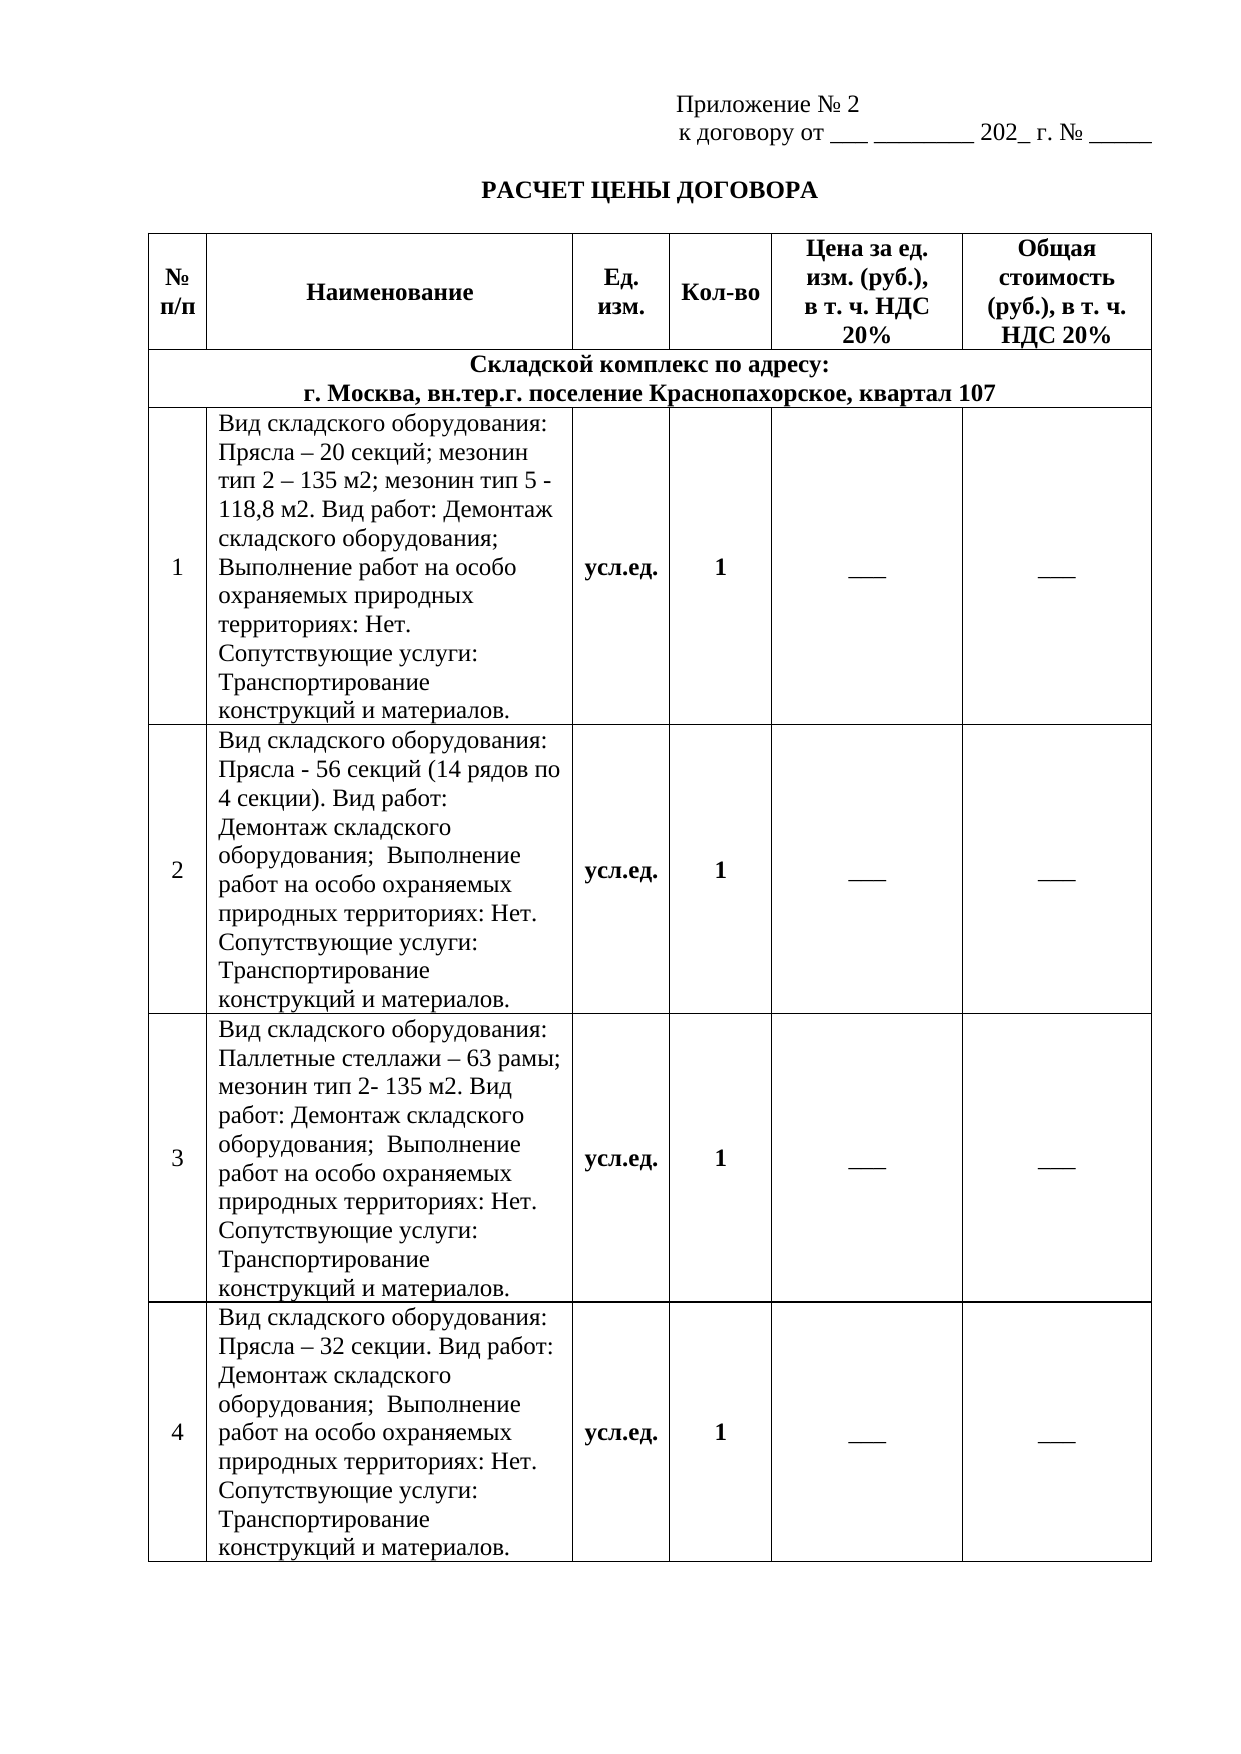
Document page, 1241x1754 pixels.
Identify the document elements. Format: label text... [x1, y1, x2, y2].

table_header Ед. изм. [573, 234, 669, 348]
table_cell усл.ед. [573, 408, 669, 724]
text к договору от ___ ________ 202_ г. № _____ [148, 117, 1152, 146]
table_cell ___ [772, 725, 962, 1013]
table_cell 4 [149, 1303, 206, 1561]
table_cell 1 [149, 408, 206, 724]
table_cell ___ [772, 408, 962, 724]
table_cell ___ [963, 408, 1151, 724]
table_cell 1 [670, 1303, 771, 1561]
table_cell 1 [670, 725, 771, 1013]
text Приложение № 2 [148, 89, 1152, 117]
table_cell 1 [670, 1014, 771, 1301]
table_header Кол-во [670, 234, 771, 348]
table_cell Вид складского оборудования: Паллетные стеллажи – 63 рамы; мезонин тип 2- 135 м2. Вид работ: Демонтаж складского оборудования; Выполнение работ на особо охраняемых природных территориях: Нет. Сопутствующие услуги: Транспортирование конструкций и материалов. [207, 1014, 572, 1301]
table_cell Вид складского оборудования: Прясла – 20 секций; мезонин тип 2 – 135 м2; мезонин тип 5 -118,8 м2. Вид работ: Демонтаж складского оборудования; Выполнение работ на особо охраняемых природных территориях: Нет. Сопутствующие услуги: Транспортирование конструкций и материалов. [207, 408, 572, 724]
table_cell Вид складского оборудования: Прясла - 56 секций (14 рядов по 4 секции). Вид работ: Демонтаж складского оборудования; Выполнение работ на особо охраняемых природных территориях: Нет. Сопутствующие услуги: Транспортирование конструкций и материалов. [207, 725, 572, 1013]
table_cell 2 [149, 725, 206, 1013]
table_cell ___ [963, 1303, 1151, 1561]
table_cell усл.ед. [573, 725, 669, 1013]
table_header Общая стоимость (руб.), в т. ч. НДС 20% [963, 234, 1151, 348]
table_cell усл.ед. [573, 1303, 669, 1561]
table_header Наименование [207, 234, 572, 348]
table_cell 1 [670, 408, 771, 724]
table_cell 3 [149, 1014, 206, 1301]
text Расчет цены Договора [148, 175, 1152, 204]
table_header № п/п [149, 234, 206, 348]
table_cell ___ [772, 1303, 962, 1561]
table_cell ___ [963, 725, 1151, 1013]
table_cell Вид складского оборудования: Прясла – 32 секции. Вид работ: Демонтаж складского оборудования; Выполнение работ на особо охраняемых природных территориях: Нет. Сопутствующие услуги: Транспортирование конструкций и материалов. [207, 1303, 572, 1561]
table_cell усл.ед. [573, 1014, 669, 1301]
table_cell Складской комплекс по адресу: г. Москва, вн.тер.г. поселение Краснопахорское, квартал 107 [149, 350, 1151, 407]
table_header Цена за ед. изм. (руб.), в т. ч. НДС 20% [772, 234, 962, 348]
table_cell ___ [772, 1014, 962, 1301]
table_cell ___ [963, 1014, 1151, 1301]
